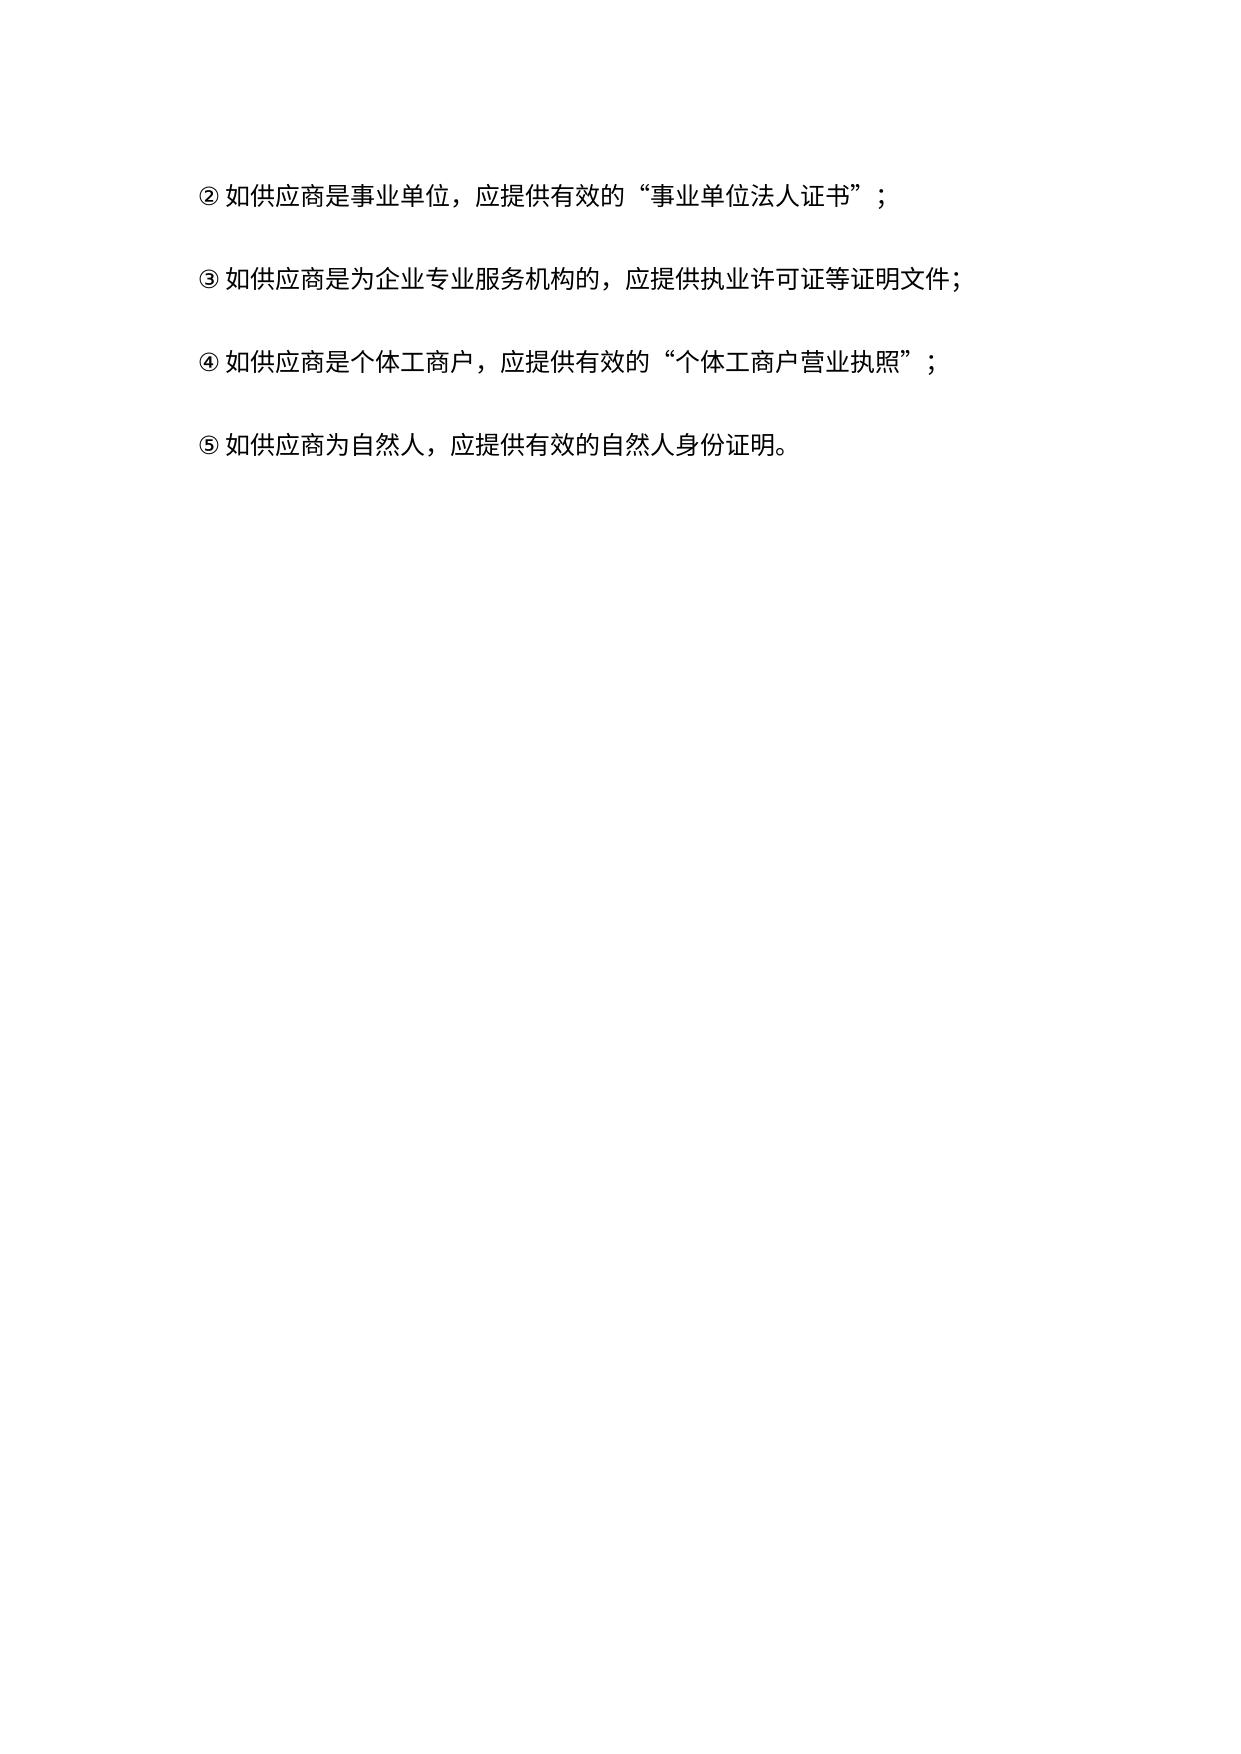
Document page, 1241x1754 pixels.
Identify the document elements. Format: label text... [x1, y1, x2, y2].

text ④如供应商是个体工商户，应提供有效的“个体工商户营业执照”； [148, 328, 1093, 393]
text ⑤如供应商为自然人，应提供有效的自然人身份证明。 [148, 411, 1093, 476]
text ③如供应商是为企业专业服务机构的，应提供执业许可证等证明文件； [148, 245, 1093, 310]
text ②如供应商是事业单位，应提供有效的“事业单位法人证书”； [148, 162, 1093, 227]
